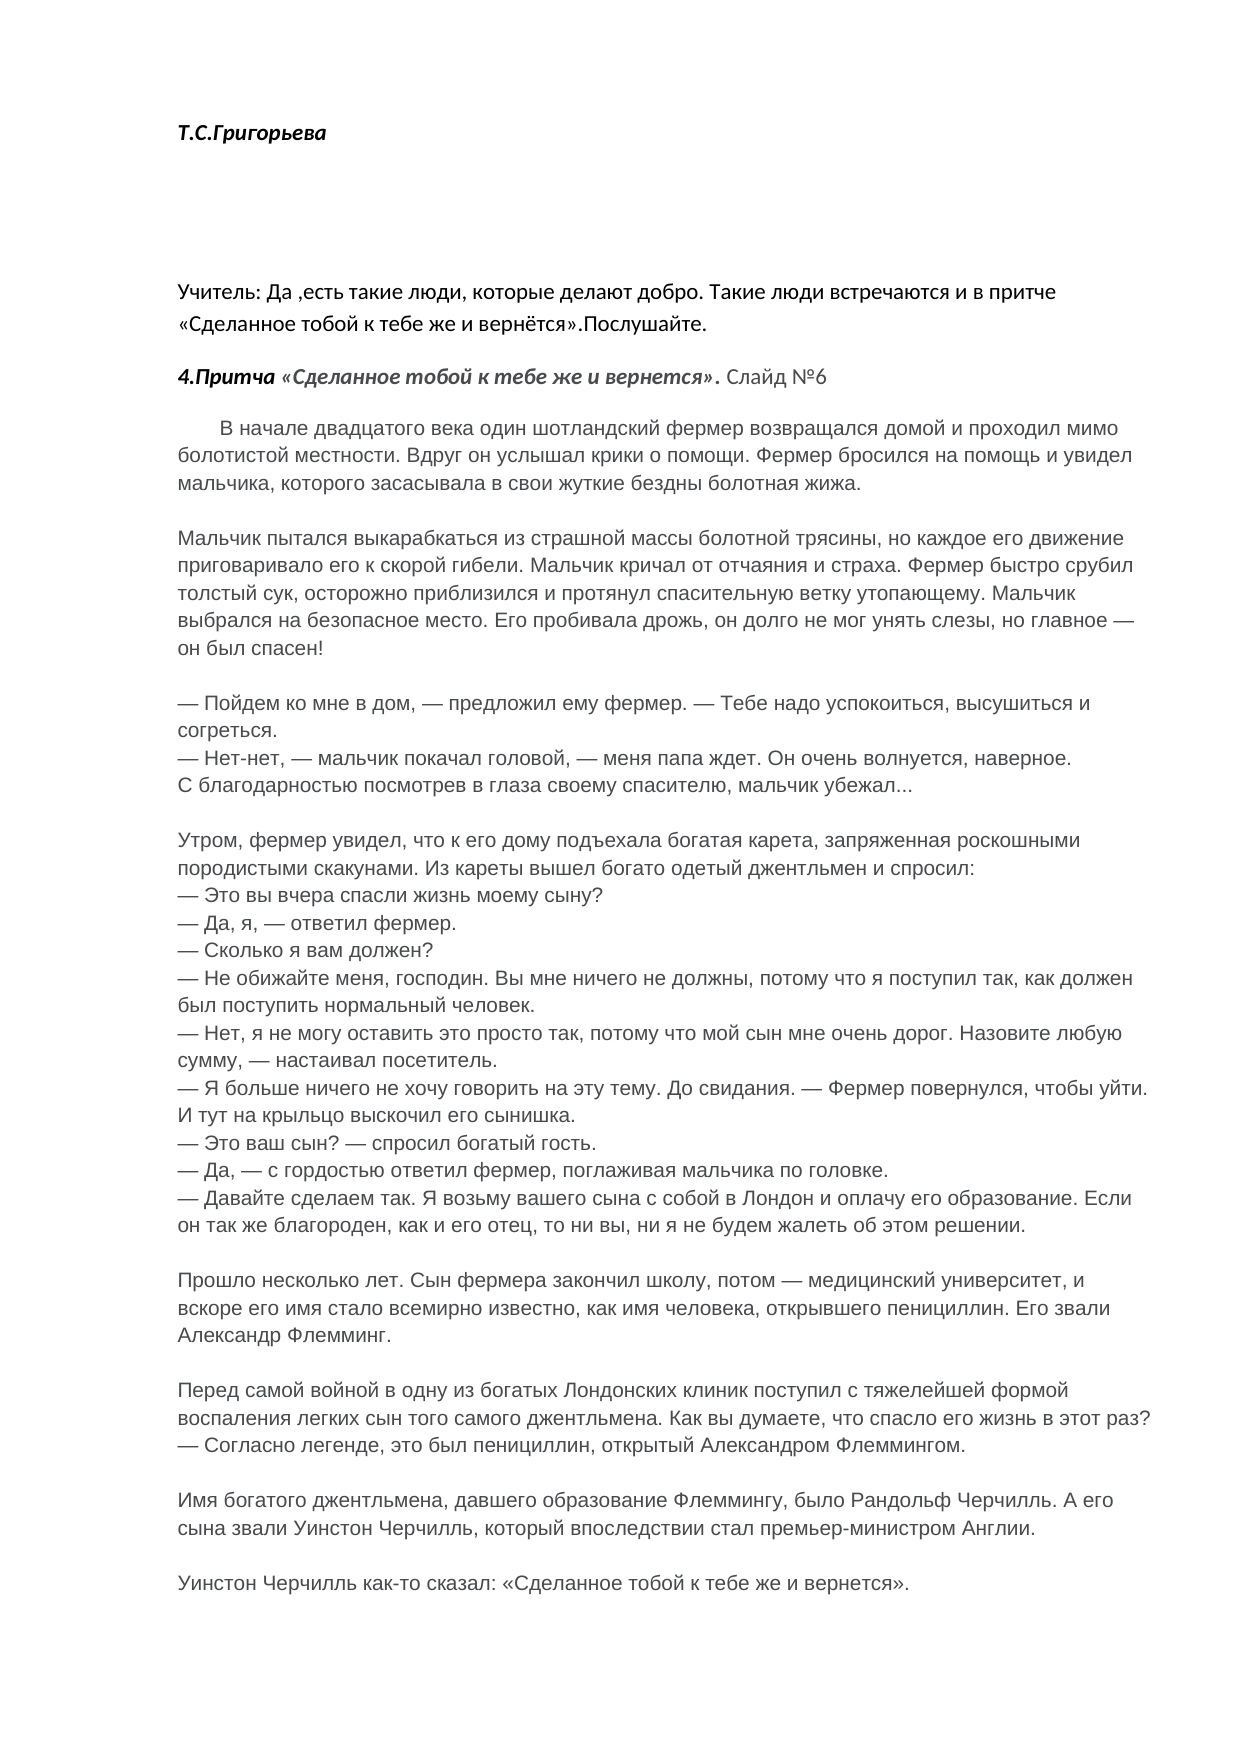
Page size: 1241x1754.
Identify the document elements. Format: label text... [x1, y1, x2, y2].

text В начале двадцатого века один шотландский фермер возвращался домой и проходил мимо болотистой местности. Вдруг он услышал крики о помощи. Фермер бросился на помощь и увидел мальчика, которого засасывала в свои жуткие бездны болотная жижа. Мальчик пытался выкарабкаться из страшной массы болотной трясины, но каждое его движение приговаривало его к скорой гибели. Мальчик кричал от отчаяния и страха. Фермер быстро срубил толстый сук, осторожно приблизился и протянул спасительную ветку утопающему. Мальчик выбрался на безопасное место. Его пробивала дрожь, он долго не мог унять слезы, но главное — он был спасен! — Пойдем ко мне в дом, — предложил ему фермер. — Тебе надо успокоиться, высушиться и согреться. — Нет-нет, — мальчик покачал головой, — меня папа ждет. Он очень волнуется, наверное. С благодарностью посмотрев в глаза своему спасителю, мальчик убежал... Утром, фермер увидел, что к его дому подъехала богатая карета, запряженная роскошными породистыми скакунами. Из кареты вышел богато одетый джентльмен и спросил: — Это вы вчера спасли жизнь моему сыну? — Да, я, — ответил фермер. — Сколько я вам должен? — Не обижайте меня, господин. Вы мне ничего не должны, потому что я поступил так, как должен был поступить нормальный человек. — Нет, я не могу оставить это просто так, потому что мой сын мне очень дорог. Назовите любую сумму, — настаивал посетитель. — Я больше ничего не хочу говорить на эту тему. До свидания. — Фермер повернулся, чтобы уйти. И тут на крыльцо выскочил его сынишка. — Это ваш сын? — спросил богатый гость. — Да, — с гордостью ответил фермер, поглаживая мальчика по головке. — Давайте сделаем так. Я возьму вашего сына с собой в Лондон и оплачу его образование. Если он так же благороден, как и его отец, то ни вы, ни я не будем жалеть об этом решении. Прошло несколько лет. Сын фермера закончил школу, потом — медицинский университет, и вскоре его имя стало всемирно известно, как имя человека, открывшего пенициллин. Его звали Александр Флемминг. Перед самой войной в одну из богатых Лондонских клиник поступил с тяжелейшей формой воспаления легких сын того самого джентльмена. Как вы думаете, что спасло его жизнь в этот раз? — Согласно легенде, это был пенициллин, открытый Александром Флеммингом. Имя богатого джентльмена, давшего образование Флеммингу, было Рандольф Черчилль. А его сына звали Уинстон Черчилль, который впоследствии стал премьер-министром Англии. Уинстон Черчилль как-то сказал: «Сделанное тобой к тебе же и вернется». [177, 415, 1152, 1594]
text Учитель: Да ,есть такие люди, которые делают добро. Такие люди встречаются и в притче «Сделанное тобой к тебе же и вернётся».Послушайте. [177, 277, 1152, 337]
text Т.С.Григорьева [177, 118, 1152, 146]
text 4.Притча «Сделанное тобой к тебе же и вернется». Слайд №6 [177, 362, 1152, 390]
